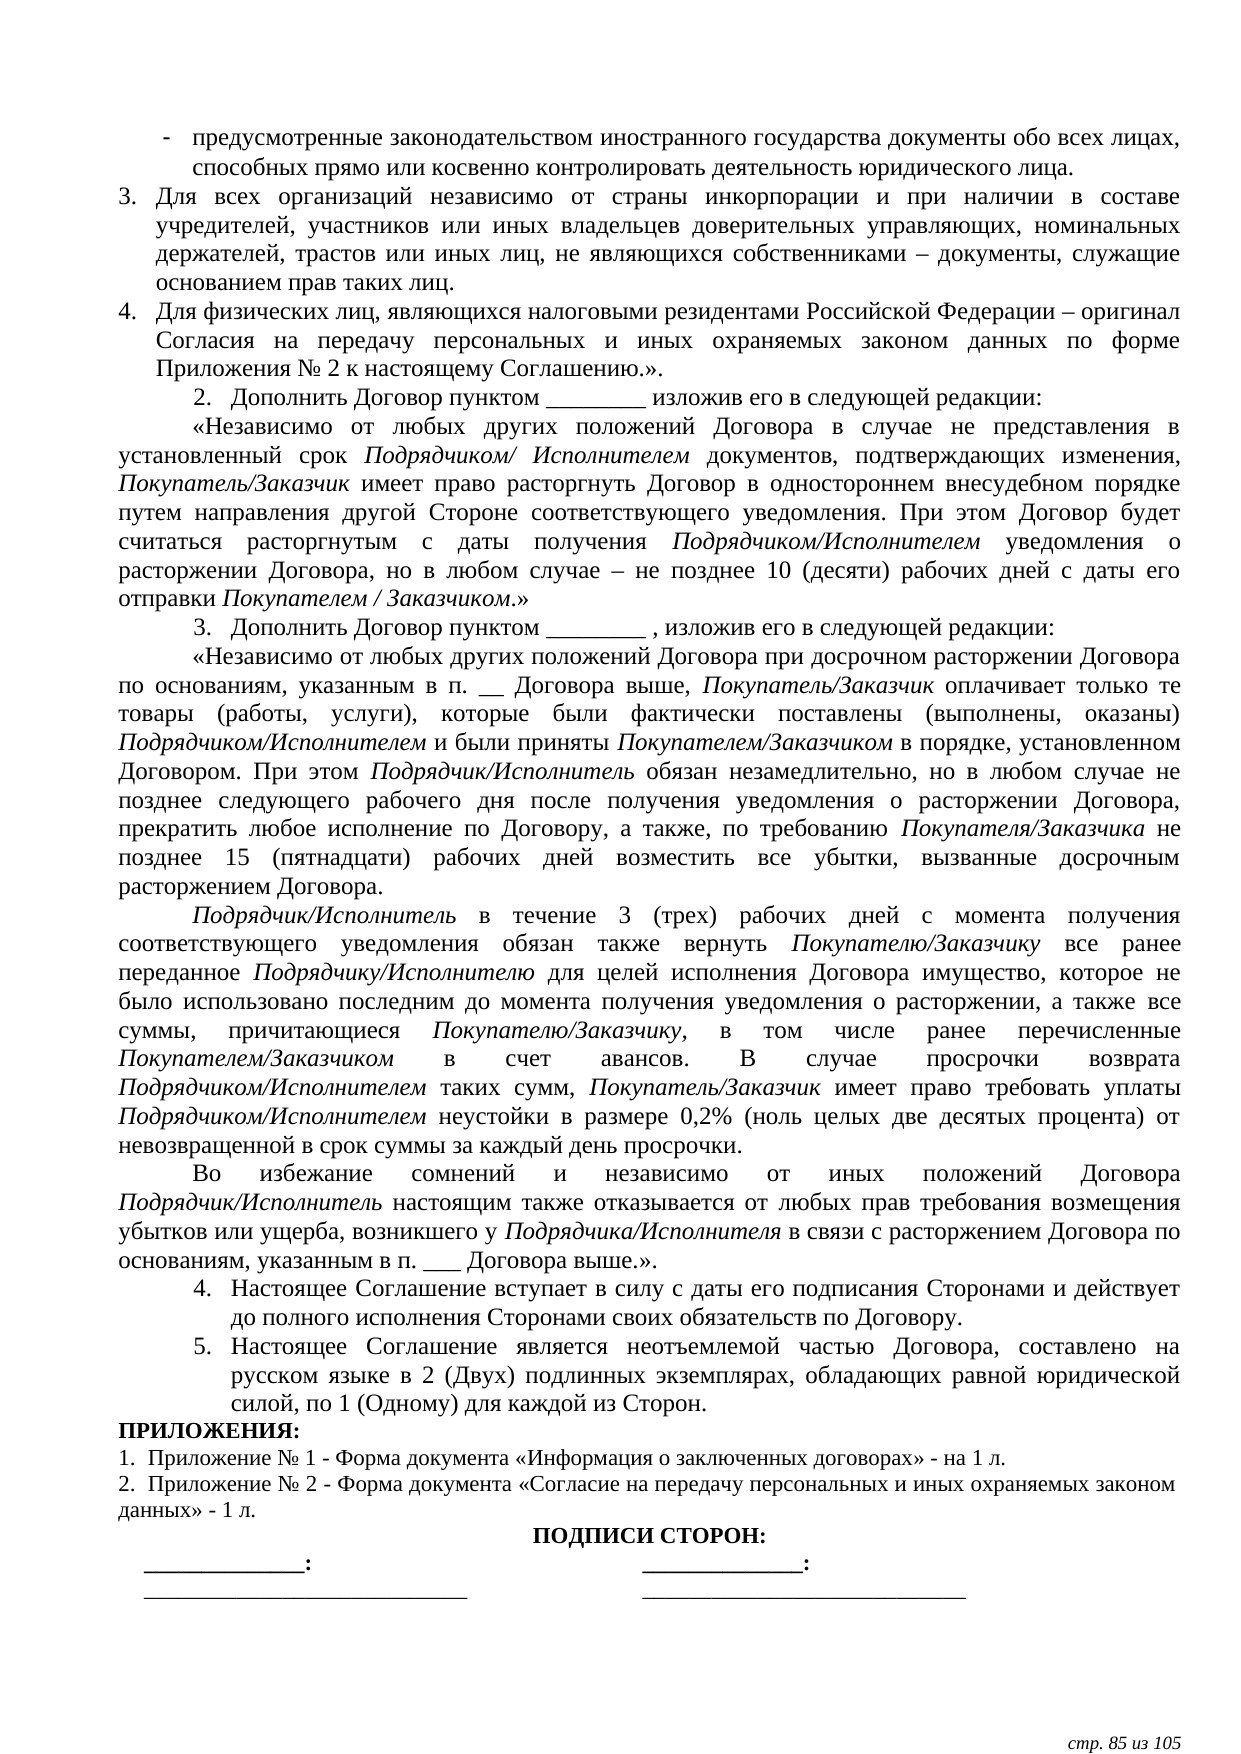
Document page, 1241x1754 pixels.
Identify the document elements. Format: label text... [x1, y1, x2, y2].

list Для физических лиц, являющихся налоговыми резидентами Российской Федерации – оригинал Согласия на передачу персональных и иных охраняемых законом данных по форме Приложения № 2 к настоящему Соглашению.». [118, 296, 1181, 382]
text ПРИЛОЖЕНИЯ: [118, 1417, 1181, 1443]
list предусмотренные законодательством иностранного государства документы обо всех лицах, способных прямо или косвенно контролировать деятельность юридического лица. [162, 118, 1181, 181]
list Для всех организаций независимо от страны инкорпорации и при наличии в составе учредителей, участников или иных владельцев доверительных управляющих, номинальных держателей, трастов или иных лиц, не являющихся собственниками – документы, служащие основанием прав таких лиц. [118, 181, 1181, 296]
table_header ______________: [133, 1549, 631, 1575]
list Приложение № 1 - Форма документа «Информация о заключенных договорах» - на 1 л. [118, 1443, 1177, 1470]
list Дополнить Договор пунктом ________ , изложив его в следующей редакции: [193, 612, 1181, 641]
text Подрядчик/Исполнитель в течение 3 (трех) рабочих дней с момента получения соответствующего уведомления обязан также вернуть Покупателю/Заказчику все ранее переданное Подрядчику/Исполнителю для целей исполнения Договора имущество, которое не было использовано последним до момента получения уведомления о расторжении, а также все суммы, причитающиеся Покупателю/Заказчику, в том числе ранее перечисленные Покупателем/Заказчиком в счет авансов. В случае просрочки возврата Подрядчиком/Исполнителем таких сумм, Покупатель/Заказчик имеет право требовать уплаты Подрядчиком/Исполнителем неустойки в размере 0,2% (ноль целых две десятых процента) от невозвращенной в срок суммы за каждый день просрочки. [118, 900, 1181, 1158]
table_header ______________: [631, 1549, 1167, 1575]
title ПОДПИСИ СТОРОН: [118, 1523, 1181, 1549]
list Приложение № 2 - Форма документа «Согласие на передачу персональных и иных охраняемых законом данных» - 1 л. [118, 1470, 1177, 1523]
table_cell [631, 1575, 1167, 1602]
list Дополнить Договор пунктом ________ изложив его в следующей редакции: [193, 382, 1181, 411]
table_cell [133, 1575, 631, 1602]
list Настоящее Соглашение является неотъемлемой частью Договора, составлено на русском языке в 2 (Двух) подлинных экземплярах, обладающих равной юридической силой, по 1 (Одному) для каждой из Сторон. [193, 1331, 1181, 1417]
text Во избежание сомнений и независимо от иных положений Договора Подрядчик/Исполнитель настоящим также отказывается от любых прав требования возмещения убытков или ущерба, возникшего у Подрядчика/Исполнителя в связи с расторжением Договора по основаниям, указанным в п. ___ Договора выше.». [118, 1158, 1181, 1273]
list Настоящее Соглашение вступает в силу с даты его подписания Сторонами и действует до полного исполнения Сторонами своих обязательств по Договору. [193, 1273, 1181, 1331]
text «Независимо от любых других положений Договора при досрочном расторжении Договора по основаниям, указанным в п. __ Договора выше, Покупатель/Заказчик оплачивает только те товары (работы, услуги), которые были фактически поставлены (выполнены, оказаны) Подрядчиком/Исполнителем и были приняты Покупателем/Заказчиком в порядке, установленном Договором. При этом Подрядчик/Исполнитель обязан незамедлительно, но в любом случае не позднее следующего рабочего дня после получения уведомления о расторжении Договора, прекратить любое исполнение по Договору, а также, по требованию Покупателя/Заказчика не позднее 15 (пятнадцати) рабочих дней возместить все убытки, вызванные досрочным расторжением Договора. [118, 641, 1181, 900]
text «Независимо от любых других положений Договора в случае не представления в установленный срок Подрядчиком/ Исполнителем документов, подтверждающих изменения, Покупатель/Заказчик имеет право расторгнуть Договор в одностороннем внесудебном порядке путем направления другой Стороне соответствующего уведомления. При этом Договор будет считаться расторгнутым с даты получения Подрядчиком/Исполнителем уведомления о расторжении Договора, но в любом случае – не позднее 10 (десяти) рабочих дней с даты его отправки Покупателем / Заказчиком.» [118, 411, 1181, 612]
